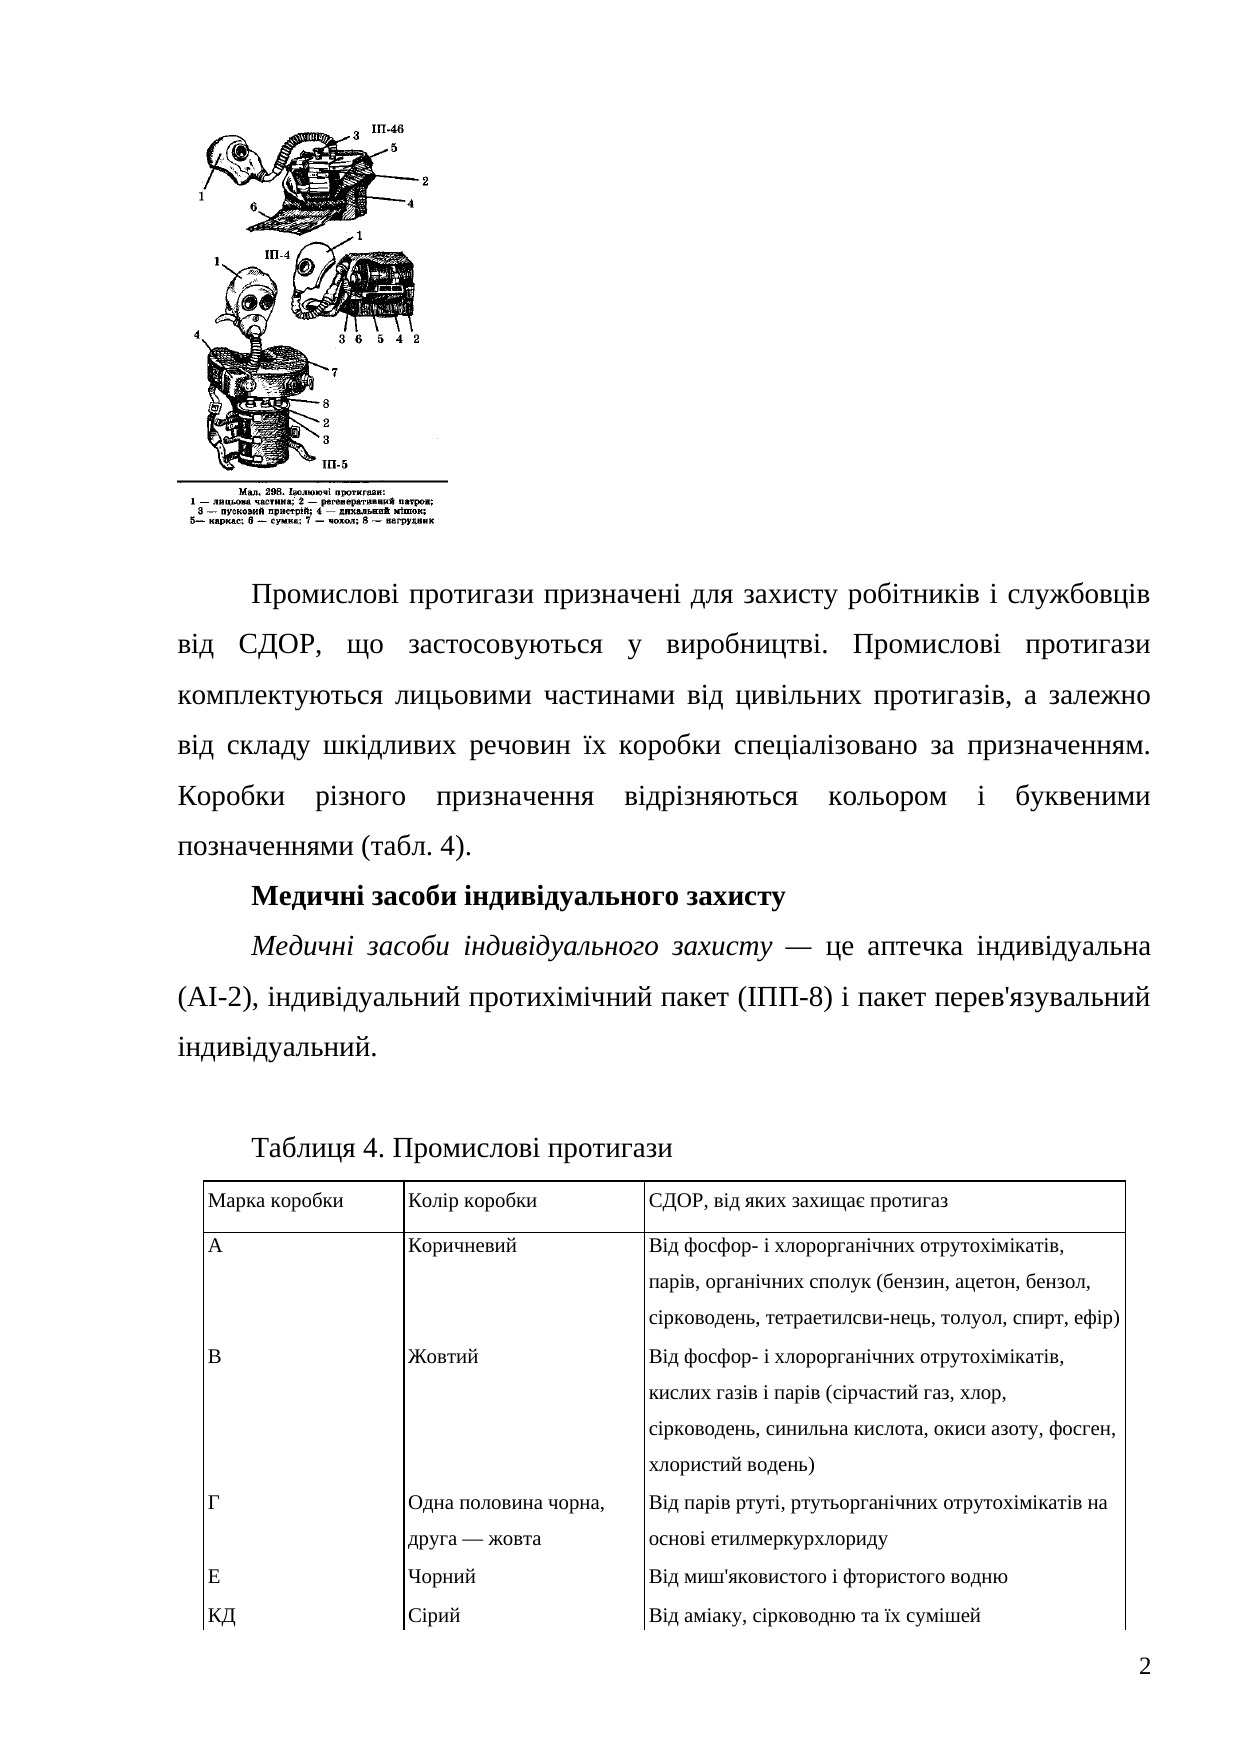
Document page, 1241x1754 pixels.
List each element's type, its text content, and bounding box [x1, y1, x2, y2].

table_cell В [204, 1344, 403, 1490]
subtitle Медичні засоби індивідуального захисту [177, 878, 1152, 912]
table_cell Е [204, 1565, 403, 1603]
table_cell Г [204, 1490, 403, 1564]
table_cell Коричневий [405, 1233, 644, 1344]
table_header СДОР, від яких захищає протигаз [645, 1182, 1125, 1232]
text Таблиця 4. Промислові протигази [177, 1130, 1152, 1163]
table_cell Жовтий [405, 1344, 644, 1490]
table_cell Від миш'яковистого і фтористого водню [645, 1565, 1125, 1603]
table_cell Чорний [405, 1565, 644, 1603]
table_header Колір коробки [405, 1182, 644, 1232]
text Медичні засоби індивідуального захисту — це аптечка індивідуальна (АІ-2), індивідуальний протихімічний пакет (ІПП-8) і пакет перев'язувальний індивідуальний. [177, 928, 1152, 1063]
table_cell А [204, 1233, 403, 1344]
table_cell КД [204, 1603, 403, 1630]
table_header Марка коробки [204, 1182, 403, 1232]
picture [177, 118, 448, 526]
text Промислові протигази призначені для захисту робітників і службовців від СДОР, що застосовуються у виробництві. Промислові протигази комплектуються лицьовими частинами від цивільних протигазів, а залежно від складу шкідливих речовин їх коробки спеціалізовано за призначенням. Коробки різного призначення відрізняються кольором і буквеними позначеннями (табл. 4). [177, 576, 1152, 861]
table_cell Від фосфор- і хлорорганічних отрутохімікатів, кислих газів і парів (сірчастий газ, хлор, сірководень, синильна кислота, окиси азоту, фосген, хлористий водень) [645, 1344, 1125, 1490]
table_cell Від парів ртуті, ртутьорганічних отрутохімікатів на основі етилмеркурхлориду [645, 1490, 1125, 1564]
table_cell Одна половина чорна, друга — жовта [405, 1490, 644, 1564]
table_cell Сірий [405, 1603, 644, 1630]
table_cell Від фосфор- і хлорорганічних отрутохімікатів, парів, органічних сполук (бензин, ацетон, бензол, сірководень, тетраетилсви-нець, толуол, спирт, ефір) [645, 1233, 1125, 1344]
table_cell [645, 1603, 1125, 1630]
